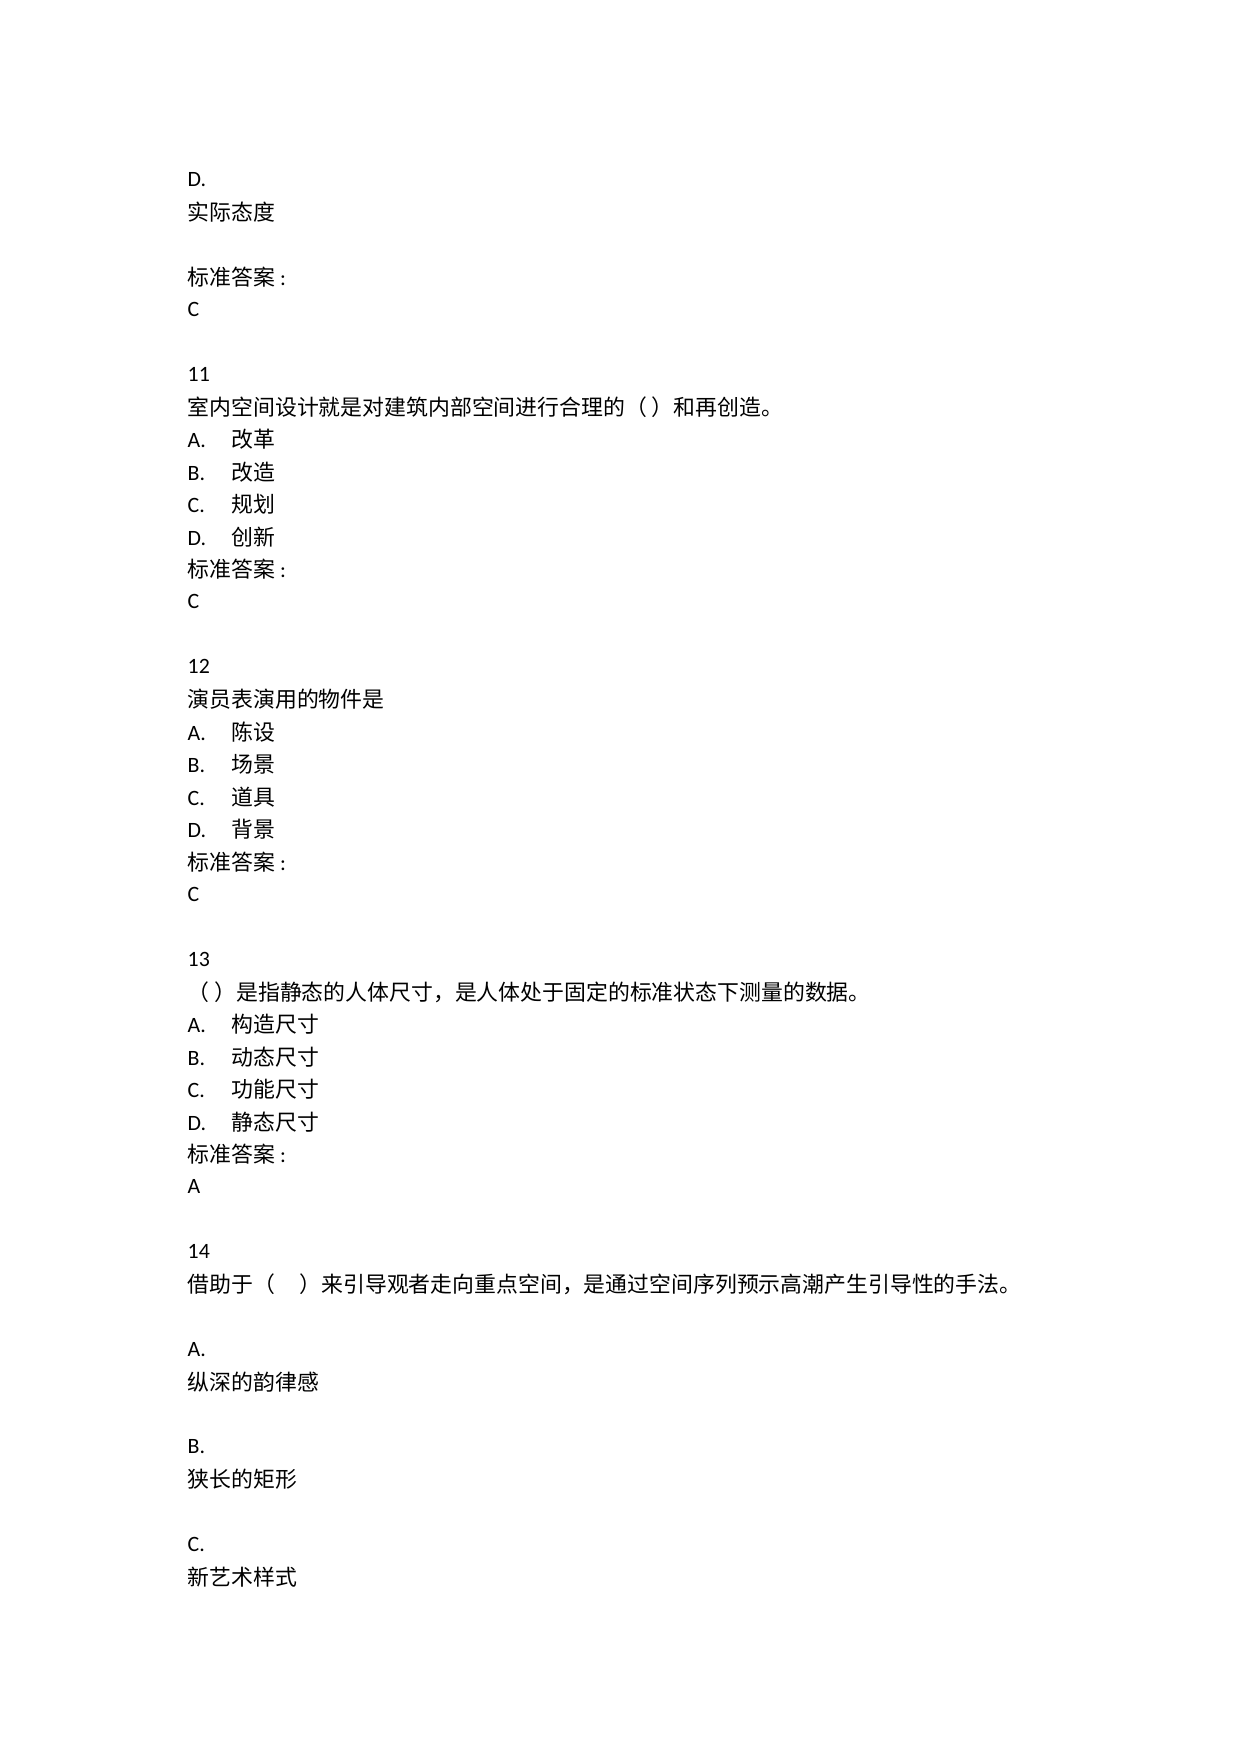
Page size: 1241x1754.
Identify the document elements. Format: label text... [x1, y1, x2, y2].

text 12 [187, 649, 1053, 682]
text D. 创新 [187, 519, 1053, 552]
text 13 [187, 942, 1053, 974]
text C. 道具 [187, 779, 1053, 812]
text 狭长的矩形 [187, 1462, 1053, 1494]
text C [187, 877, 1053, 909]
text A. 陈设 [187, 714, 1053, 747]
text C. 规划 [187, 487, 1053, 519]
text 借助于（ ）来引导观者走向重点空间，是通过空间序列预示高潮产生引导性的手法。 [187, 1267, 1053, 1299]
text A. 改革 [187, 422, 1053, 454]
text B. 场景 [187, 747, 1053, 779]
text 新艺术样式 [187, 1559, 1053, 1592]
text A. 构造尺寸 [187, 1007, 1053, 1039]
text 标准答案 : [187, 259, 1053, 292]
text B. [187, 1429, 1053, 1462]
text D. [187, 162, 1053, 194]
text 纵深的韵律感 [187, 1364, 1053, 1397]
text C [187, 292, 1053, 324]
text 14 [187, 1234, 1053, 1267]
text 演员表演用的物件是 [187, 682, 1053, 714]
text B. 改造 [187, 454, 1053, 487]
text A [187, 1169, 1053, 1202]
text A. [187, 1332, 1053, 1364]
text 标准答案 : [187, 844, 1053, 877]
text 11 [187, 357, 1053, 389]
text （ ）是指静态的人体尺寸，是人体处于固定的标准状态下测量的数据。 [187, 974, 1053, 1007]
text C. [187, 1527, 1053, 1559]
text C [187, 584, 1053, 617]
text 实际态度 [187, 194, 1053, 227]
text D. 静态尺寸 [187, 1104, 1053, 1137]
text 标准答案 : [187, 1137, 1053, 1169]
text 标准答案 : [187, 552, 1053, 584]
text C. 功能尺寸 [187, 1072, 1053, 1104]
text 室内空间设计就是对建筑内部空间进行合理的（ ）和再创造。 [187, 389, 1053, 422]
text D. 背景 [187, 812, 1053, 844]
text B. 动态尺寸 [187, 1039, 1053, 1072]
